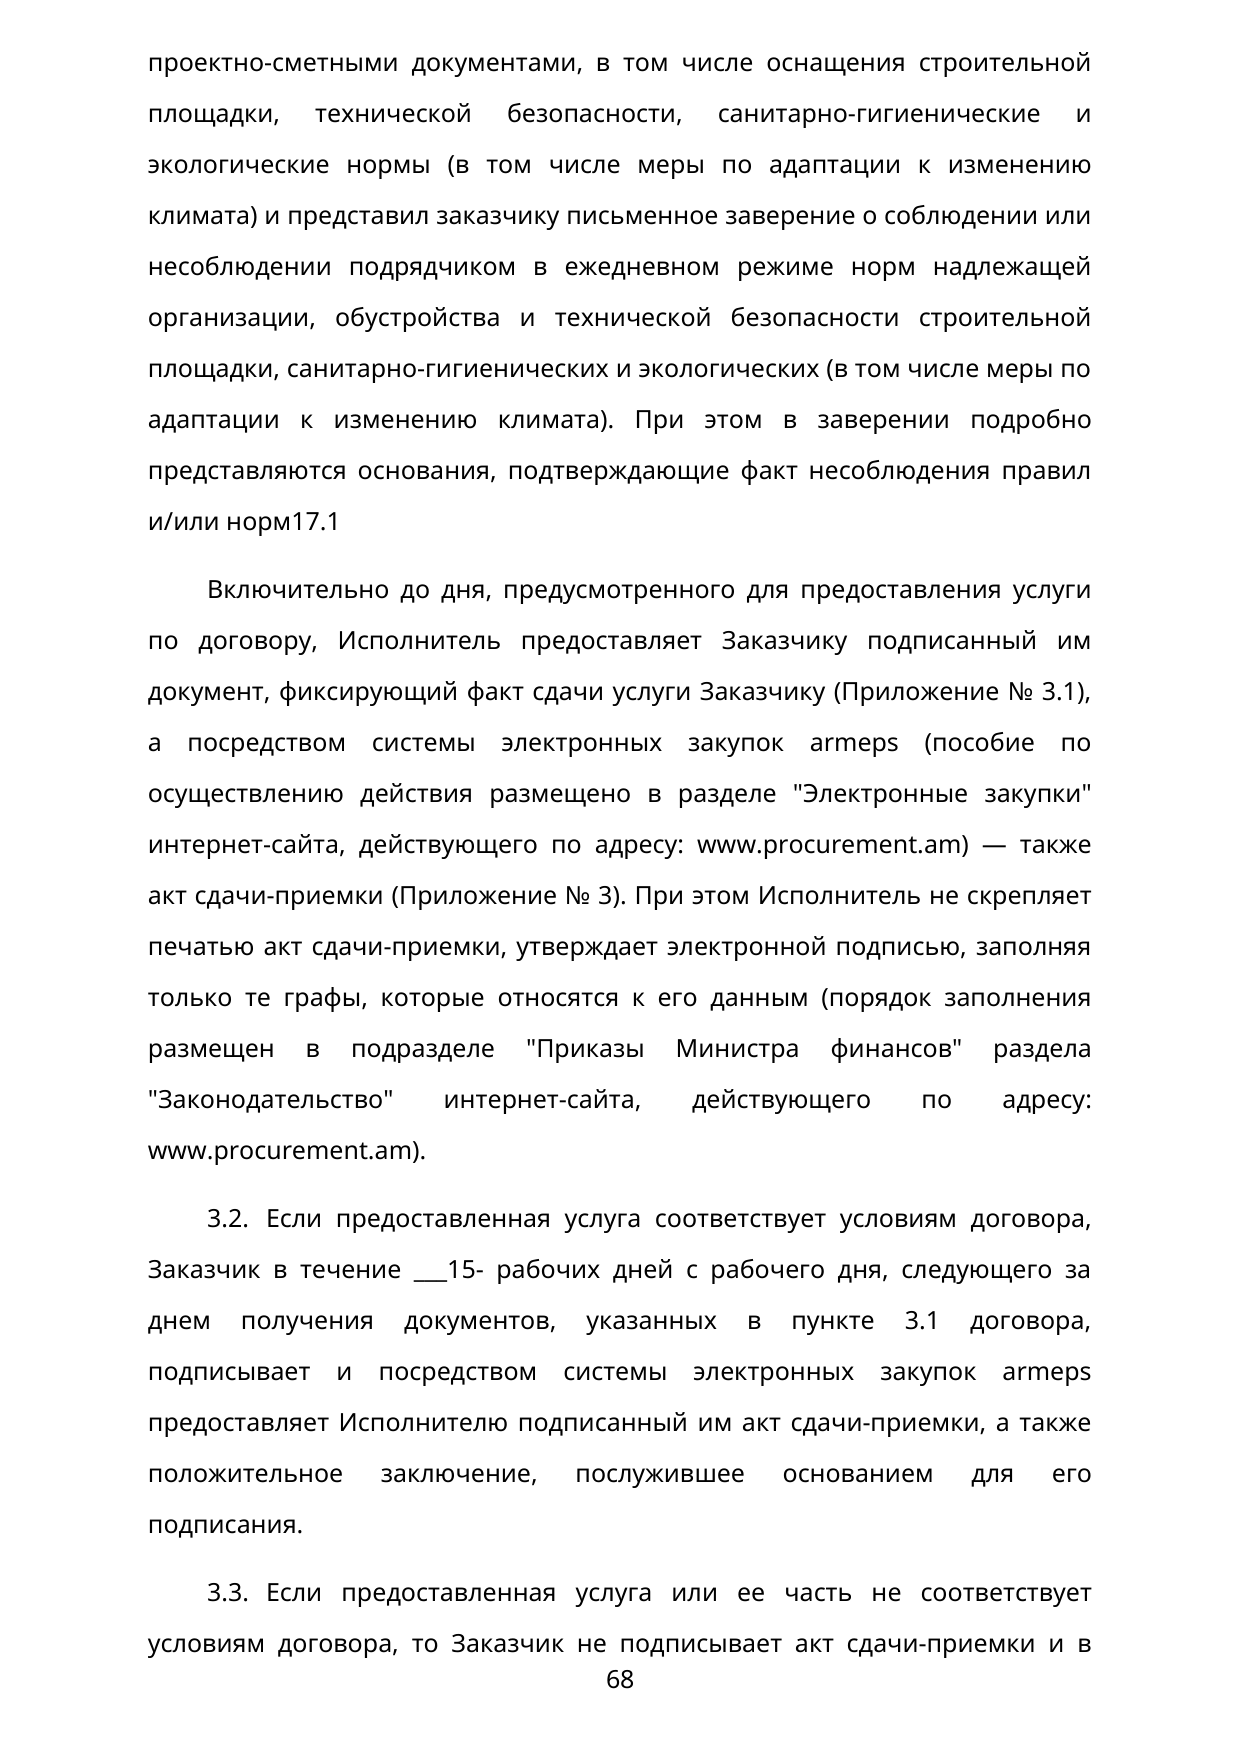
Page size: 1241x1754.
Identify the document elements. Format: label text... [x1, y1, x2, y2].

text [148, 44, 1092, 538]
text 3.2. Если предоставленная услуга соответствует условиям договора, Заказчик в течение ___15- рабочих дней с рабочего дня, следующего за днем получения документов, указанных в пункте 3.1 договора, подписывает и посредством системы электронных закупок armeps предоставляет Исполнителю подписанный им акт сдачи-приемки, а также положительное заключение, послужившее основанием для его подписания. [148, 1201, 1092, 1541]
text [148, 1574, 1092, 1660]
text Включительно до дня, предусмотренного для предоставления услуги по договору, Исполнитель предоставляет Заказчику подписанный им документ, фиксирующий факт сдачи услуги Заказчику (Приложение № 3.1), а посредством системы электронных закупок armeps (пособие по осуществлению действия размещено в разделе "Электронные закупки" интернет-сайта, действующего по адресу: www.procurement.am) — также акт сдачи-приемки (Приложение № 3). При этом Исполнитель не скрепляет печатью акт сдачи-приемки, утверждает электронной подписью, заполняя только те графы, которые относятся к его данным (порядок заполнения размещен в подразделе "Приказы Министра финансов" раздела "Законодательство" интернет-сайта, действующего по адресу: www.procurement.am). [148, 571, 1092, 1167]
